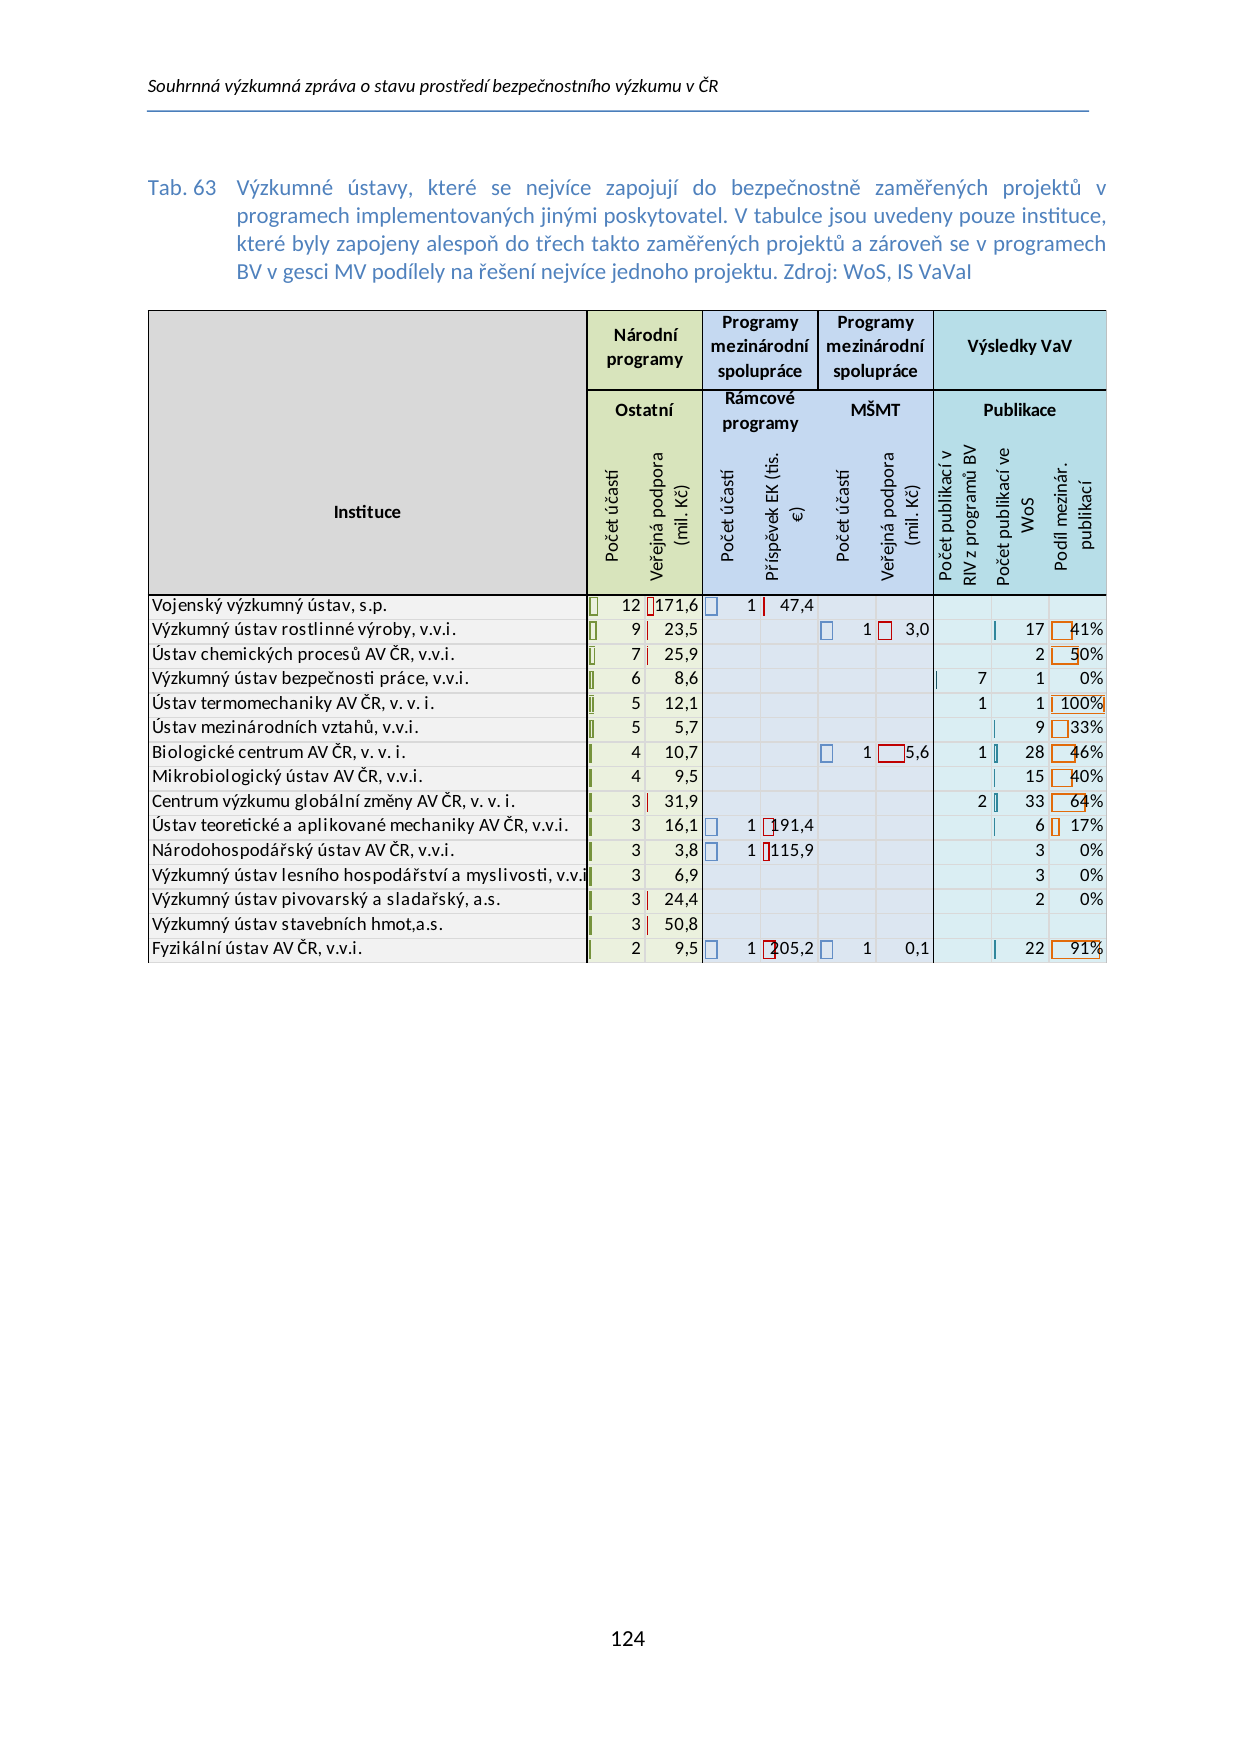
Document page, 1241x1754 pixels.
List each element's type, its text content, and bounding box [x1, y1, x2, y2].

text Tab. 63 Výzkumné ústavy, které se nejvíce zapojují do bezpečnostně zaměřených projektů v programech implementovaných jinými poskytovatel. V tabulce jsou uvedeny pouze instituce, které byly zapojeny alespoň do třech takto zaměřených projektů a zároveň se v programech BV v gesci MV podílely na řešení nejvíce jednoho projektu. Zdroj: WoS, IS VaVaI [148, 173, 1107, 285]
